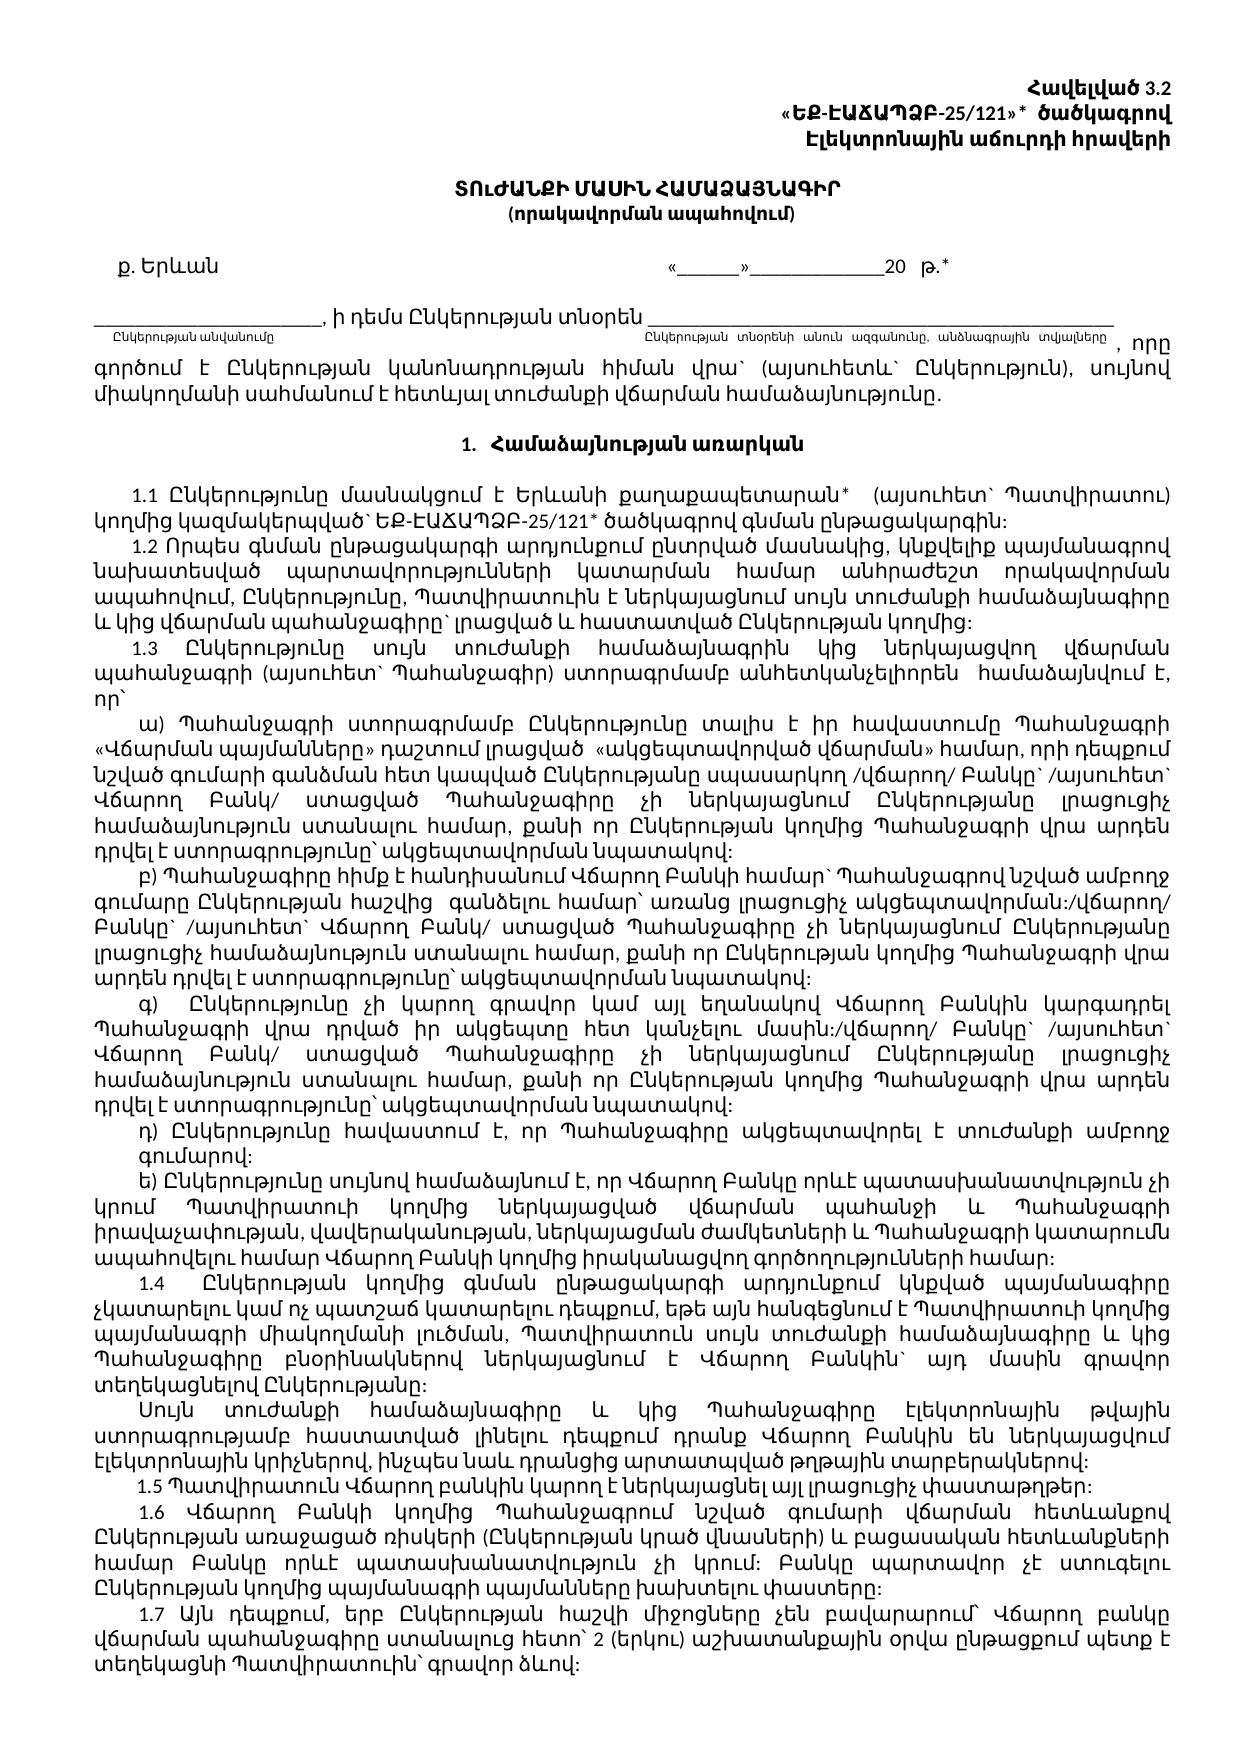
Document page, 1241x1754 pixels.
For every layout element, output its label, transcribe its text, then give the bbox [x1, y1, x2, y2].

text ա) Պահանջագրի ստորագրմամբ Ընկերությունը տալիս է իր հավաստումը Պահանջագրի «Վճարման պայմանները» դաշտում լրացված «ակցեպտավորված վճարման» համար, որի դեպքում նշված գումարի գանձման հետ կապված Ընկերությանը սպասարկող /վճարող/ Բանկը` /այսուհետ` Վճարող Բանկ/ ստացված Պահանջագիրը չի ներկայացնում Ընկերությանը լրացուցիչ համաձայնություն ստանալու համար, քանի որ Ընկերության կողմից Պահանջագրի վրա արդեն դրվել է ստորագրությունը՝ ակցեպտավորման նպատակով: [94, 711, 1171, 864]
text Սույն տուժանքի համաձայնագիրը և կից Պահանջագիրը էլեկտրոնային թվային ստորագրությամբ հաստատված լինելու դեպքում դրանք Վճարող Բանկին են ներկայացվում էլեկտրոնային կրիչներով, ինչպես նաև դրանցից արտատպված թղթային տարբերակներով: [94, 1397, 1171, 1474]
text գ) Ընկերությունը չի կարող գրավոր կամ այլ եղանակով Վճարող Բանկին կարգադրել Պահանջագրի վրա դրված իր ակցեպտը հետ կանչելու մասին:/վճարող/ Բանկը` /այսուհետ` Վճարող Բանկ/ ստացված Պահանջագիրը չի ներկայացնում Ընկերությանը լրացուցիչ համաձայնություն ստանալու համար, քանի որ Ընկերության կողմից Պահանջագրի վրա արդեն դրվել է ստորագրությունը՝ ակցեպտավորման նպատակով: [94, 991, 1171, 1118]
text 1.6 Վճարող Բանկի կողմից Պահանջագրում նշված գումարի վճարման հետևանքով Ընկերության առաջացած ռիսկերի (Ընկերության կրած վնասների) և բացասական հետևանքների համար Բանկը որևէ պատասխանատվություն չի կրում: Բանկը պարտավոր չէ ստուգելու Ընկերության կողմից պայմանագրի պայմանները խախտելու փաստերը: [94, 1499, 1171, 1601]
text 1. Համաձայնության առարկան [94, 432, 1171, 457]
text (որակավորման ապահովում) [94, 202, 1171, 225]
text բ) Պահանջագիրը հիմք է հանդիսանում Վճարող Բանկի համար` Պահանջագրով նշված ամբողջ գումարը Ընկերության հաշվից գանձելու համար՝ առանց լրացուցիչ ակցեպտավորման:/վճարող/ Բանկը` /այսուհետ` Վճարող Բանկ/ ստացված Պահանջագիրը չի ներկայացնում Ընկերությանը լրացուցիչ համաձայնություն ստանալու համար, քանի որ Ընկերության կողմից Պահանջագրի վրա արդեն դրվել է ստորագրությունը՝ ակցեպտավորման նպատակով: [94, 864, 1171, 991]
text դ) Ընկերությունը հավաստում է, որ Պահանջագիրը ակցեպտավորել է տուժանքի ամբողջ գումարով: [138, 1118, 1171, 1169]
text ______________________, ի դեմս Ընկերության տնօրեն _____________________________________________ [94, 304, 1171, 330]
text ե) Ընկերությունը սույնով համաձայնում է, որ Վճարող Բանկը որևէ պատասխանատվություն չի կրում Պատվիրատուի կողմից ներկայացված վճարման պահանջի և Պահանջագրի իրավաչափության, վավերականության, ներկայացման ժամկետների և Պահանջագրի կատարումն ապահովելու համար Վճարող Բանկի կողմից իրականացվող գործողությունների համար: [94, 1169, 1171, 1270]
text 1.2 Որպես գնման ընթացակարգի արդյունքում ընտրված մասնակից, կնքվելիք պայմանագրով նախատեսված պարտավորությունների կատարման համար անհրաժեշտ որակավորման ապահովում, Ընկերությունը, Պատվիրատուին է ներկայացնում սույն տուժանքի համաձայնագիրը և կից վճարման պահանջագիրը` լրացված և հաստատված Ընկերության կողմից: [94, 533, 1171, 635]
text Ընկերության անվանումը Ընկերության տնօրենի անուն ազգանունը, անձնագրային տվյալները , որը գործում է Ընկերության կանոնադրության հիման վրա` (այսուհետև` Ընկերություն), սույնով միակողմանի սահմանում է հետևյալ տուժանքի վճարման համաձայնությունը. [94, 330, 1171, 406]
text Հավելված 3.2 [94, 75, 1171, 100]
text 1.1 Ընկերությունը մասնակցում է Երևանի քաղաքապետարան* (այսուհետ` Պատվիրատու) կողմից կազմակերպված` ԵՔ-ԷԱՃԱՊՁԲ-25/121* ծածկագրով գնման ընթացակարգին: [94, 482, 1171, 533]
text 1.3 Ընկերությունը սույն տուժանքի համաձայնագրին կից ներկայացվող վճարման պահանջագրի (այսուհետ` Պահանջագիր) ստորագրմամբ անհետկանչելիորեն համաձայնվում է, որ՝ [94, 635, 1171, 711]
text «ԵՔ-ԷԱՃԱՊՁԲ-25/121»* ծածկագրով [94, 100, 1171, 126]
text Էլեկտրոնային աճուրդի հրավերի [94, 126, 1171, 151]
text 1.5 Պատվիրատուն Վճարող բանկին կարող է ներկայացնել այլ լրացուցիչ փաստաթղթեր: [94, 1474, 1171, 1499]
text ՏՈւԺԱՆՔԻ ՄԱՍԻՆ ՀԱՄԱՁԱՅՆԱԳԻՐ [94, 177, 1171, 202]
text 1.4 Ընկերության կողմից գնման ընթացակարգի արդյունքում կնքված պայմանագիրը չկատարելու կամ ոչ պատշաճ կատարելու դեպքում, եթե այն հանգեցնում է Պատվիրատուի կողմից պայմանագրի միակողմանի լուծման, Պատվիրատուն սույն տուժանքի համաձայնագիրը և կից Պահանջագիրը բնօրինակներով ներկայացնում է Վճարող Բանկին` այդ մասին գրավոր տեղեկացնելով Ընկերությանը: [94, 1270, 1171, 1397]
text 1.7 Այն դեպքում, երբ Ընկերության հաշվի միջոցները չեն բավարարում՝ Վճարող բանկը վճարման պահանջագիրը ստանալուց հետո՝ 2 (երկու) աշխատանքային օրվա ընթացքում պետք է տեղեկացնի Պատվիրատուին՝ գրավոր ձևով: [94, 1601, 1171, 1677]
text ք. Երևան «______»_____________20 թ.* [94, 254, 1171, 279]
